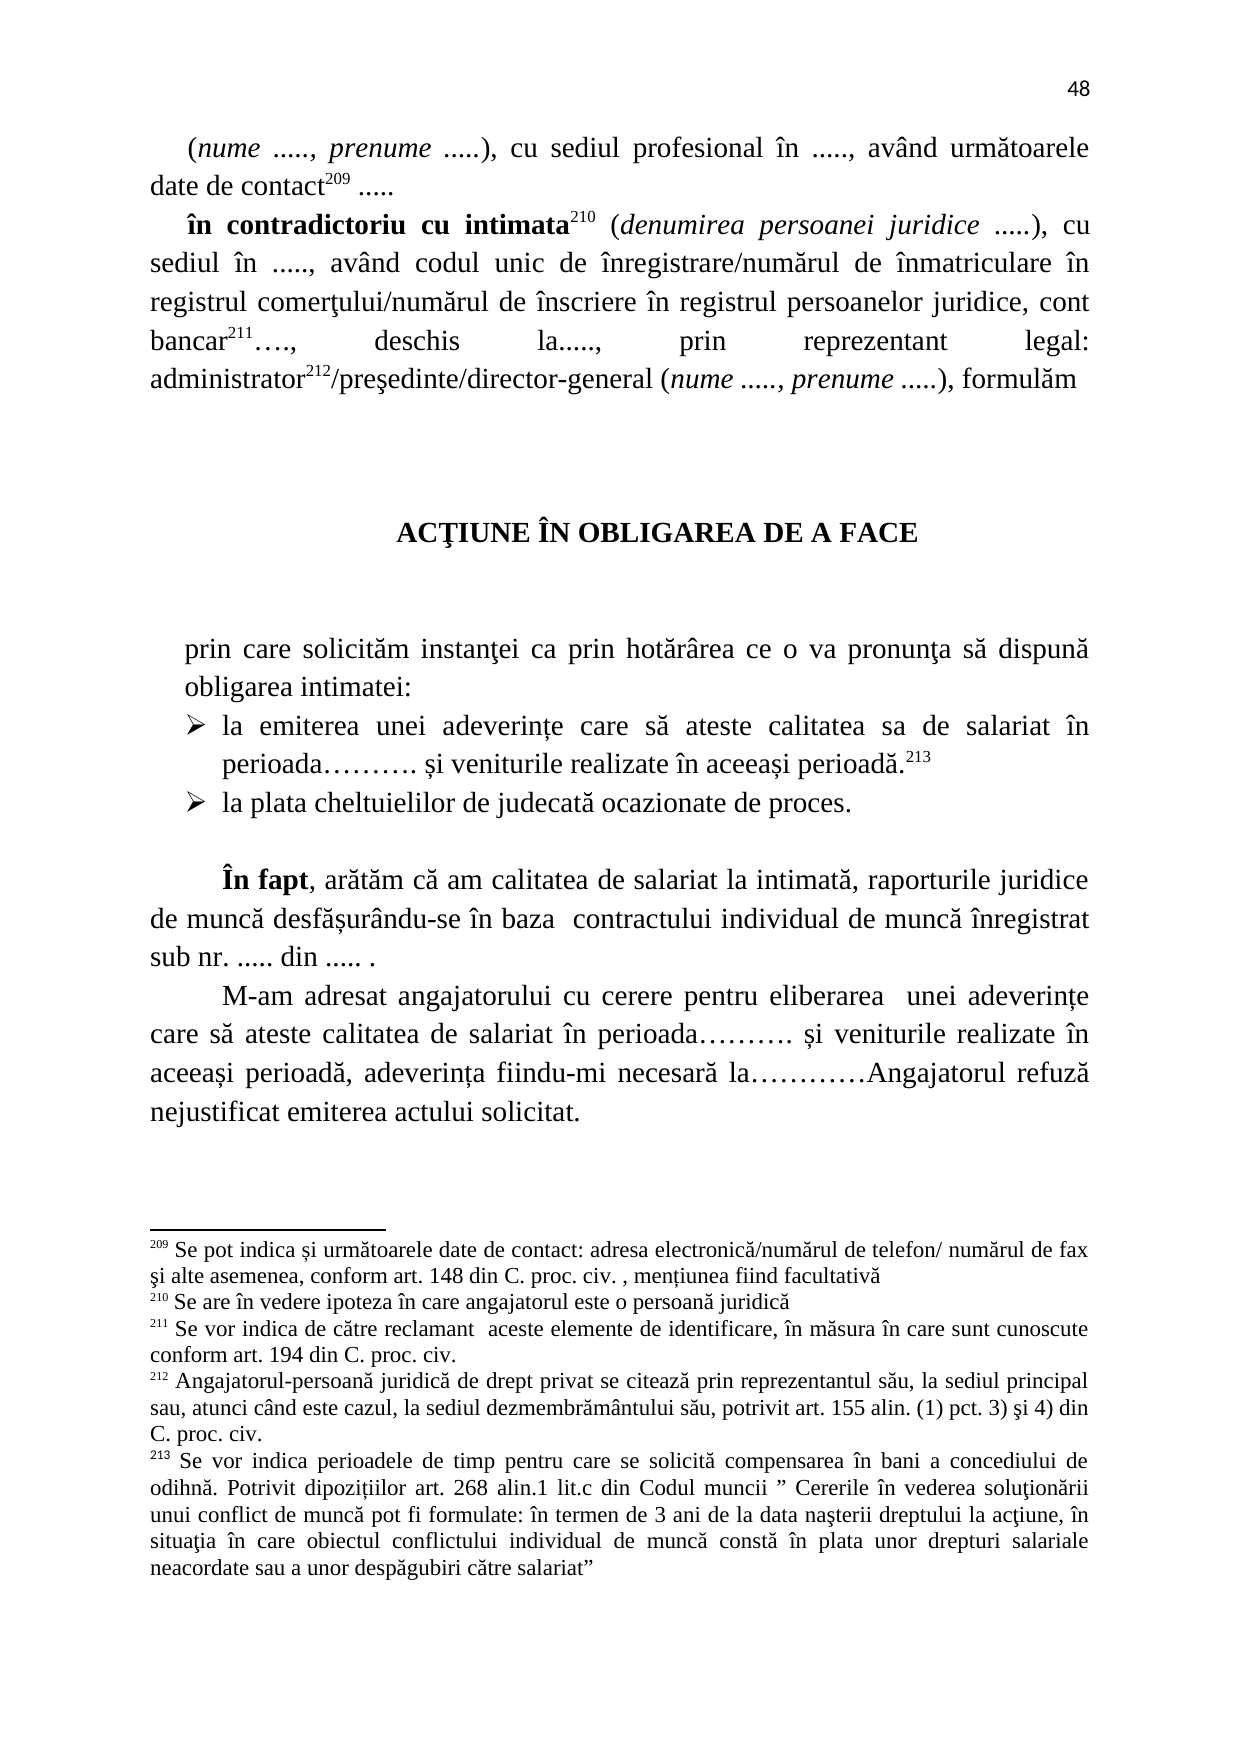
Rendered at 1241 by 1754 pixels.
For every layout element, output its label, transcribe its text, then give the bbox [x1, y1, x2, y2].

text (nume ....., prenume .....), cu sediul profesional în ....., având următoarele date de contact ..... [150, 130, 1090, 202]
text În fapt, arătăm că am calitatea de salariat la intimată, raporturile juridice de muncă desfășurându-se în baza contractului individual de muncă înregistrat sub nr. ..... din ..... . [150, 862, 1090, 973]
text prin care solicităm instanţei ca prin hotărârea ce o va pronunţa să dispună obligarea intimatei: [184, 631, 1090, 703]
text M-am adresat angajatorului cu cerere pentru eliberarea unei adeverințe care să ateste calitatea de salariat în perioada………. și veniturile realizate în aceeași perioadă, adeverința fiindu-mi necesară la…………Angajatorul refuză nejustificat emiterea actului solicitat. [150, 978, 1090, 1127]
list la emiterea unei adeverințe care să ateste calitatea sa de salariat în perioada………. și veniturile realizate în aceeași perioadă. [184, 708, 1090, 780]
text ACŢIUNE ÎN OBLIGAREA DE A FACE [187, 515, 1090, 549]
text în contradictoriu cu intimata (denumirea persoanei juridice .....), cu sediul în ....., având codul unic de înregistrare/numărul de înmatriculare în registrul comerţului/numărul de înscriere în registrul persoanelor juridice, cont bancar…., deschis la....., prin reprezentant legal: administrator/preşedinte/director-general (nume ....., prenume .....), formulăm [150, 207, 1090, 395]
list la plata cheltuielilor de judecată ocazionate de proces. [184, 785, 1090, 819]
